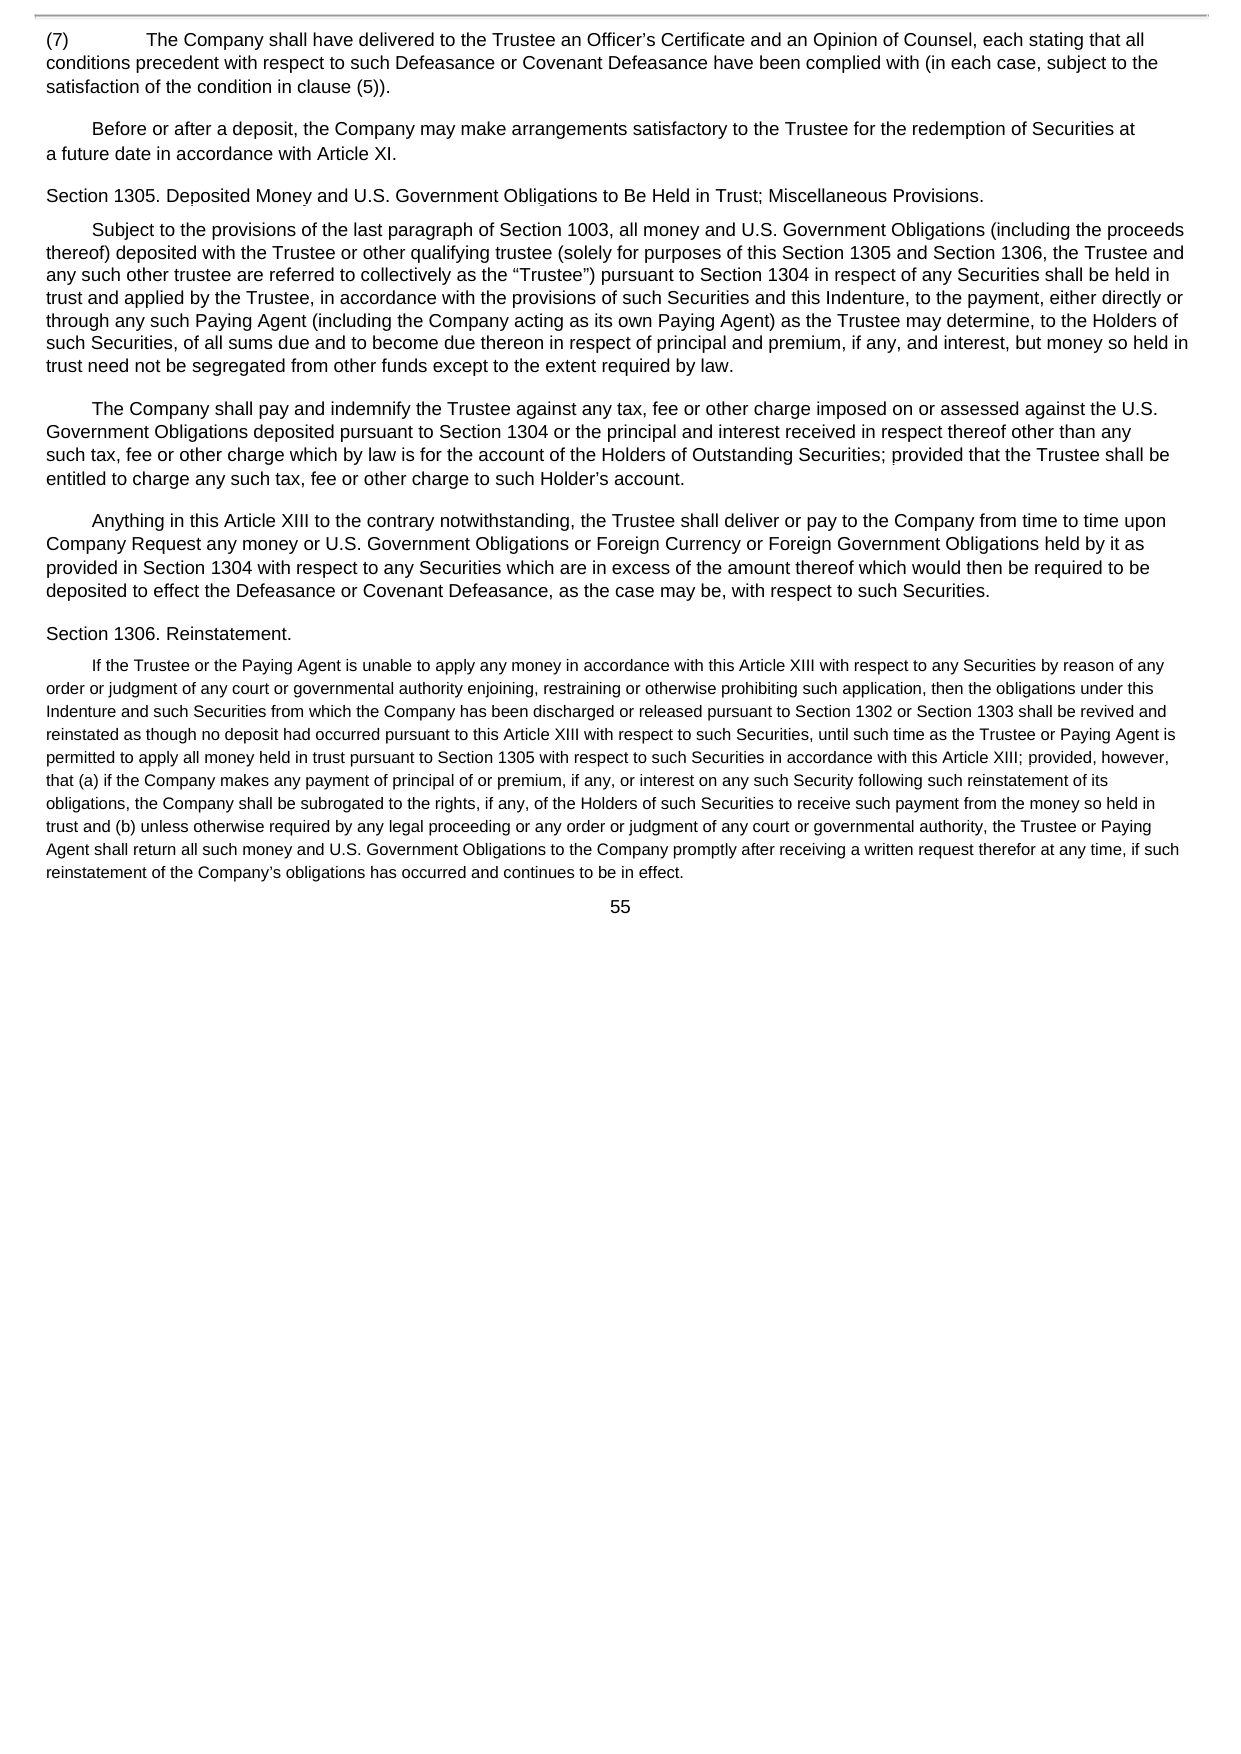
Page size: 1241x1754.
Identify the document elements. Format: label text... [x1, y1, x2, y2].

text Section 1305. Deposited Money and U.S. Government Obligations to Be Held in Trust; Miscellaneous Provisions. [46, 185, 1192, 207]
text Before or after a deposit, the Company may make arrangements satisfactory to the Trustee for the redemption of Securities at a future date in accordance with Article XI. [46, 118, 1149, 164]
text If the Trustee or the Paying Agent is unable to apply any money in accordance with this Article XIII with respect to any Securities by reason of any order or judgment of any court or governmental authority enjoining, restraining or otherwise prohibiting such application, then the obligations under this Indenture and such Securities from which the Company has been discharged or released pursuant to Section 1302 or Section 1303 shall be revived and reinstated as though no deposit had occurred pursuant to this Article XIII with respect to such Securities, until such time as the Trustee or Paying Agent is permitted to apply all money held in trust pursuant to Section 1305 with respect to such Securities in accordance with this Article XIII; provided, however, that (a) if the Company makes any payment of principal of or premium, if any, or interest on any such Security following such reinstatement of its obligations, the Company shall be subrogated to the rights, if any, of the Holders of such Securities to receive such payment from the money so held in trust and (b) unless otherwise required by any legal proceeding or any order or judgment of any court or governmental authority, the Trustee or Paying Agent shall return all such money and U.S. Government Obligations to the Company promptly after receiving a written request therefor at any time, if such reinstatement of the Company’s obligations has occurred and continues to be in effect. [46, 656, 1192, 882]
picture [32, 14, 1209, 21]
text Section 1306. Reinstatement. [46, 622, 1192, 644]
text Anything in this Article XIII to the contrary notwithstanding, the Trustee shall deliver or pay to the Company from time to time upon Company Request any money or U.S. Government Obligations or Foreign Currency or Foreign Government Obligations held by it as provided in Section 1304 with respect to any Securities which are in excess of the amount thereof which would then be required to be deposited to effect the Defeasance or Covenant Defeasance, as the case may be, with respect to such Securities. [46, 510, 1169, 601]
text 55 [46, 896, 1194, 917]
list The Company shall have delivered to the Trustee an Officer’s Certificate and an Opinion of Counsel, each stating that all conditions precedent with respect to such Defeasance or Covenant Defeasance have been complied with (in each case, subject to the satisfaction of the condition in clause (5)). [46, 28, 1192, 97]
text The Company shall pay and indemnify the Trustee against any tax, fee or other charge imposed on or assessed against the U.S. Government Obligations deposited pursuant to Section 1304 or the principal and interest received in respect thereof other than any such tax, fee or other charge which by law is for the account of the Holders of Outstanding Securities; provided that the Trustee shall be entitled to charge any such tax, fee or other charge to such Holder’s account. [46, 398, 1176, 489]
text Subject to the provisions of the last paragraph of Section 1003, all money and U.S. Government Obligations (including the proceeds thereof) deposited with the Trustee or other qualifying trustee (solely for purposes of this Section 1305 and Section 1306, the Trustee and any such other trustee are referred to collectively as the “Trustee”) pursuant to Section 1304 in respect of any Securities shall be held in trust and applied by the Trustee, in accordance with the provisions of such Securities and this Indenture, to the payment, either directly or through any such Paying Agent (including the Company acting as its own Paying Agent) as the Trustee may determine, to the Holders of such Securities, of all sums due and to become due thereon in respect of principal and premium, if any, and interest, but money so held in trust need not be segregated from other funds except to the extent required by law. [46, 219, 1190, 376]
